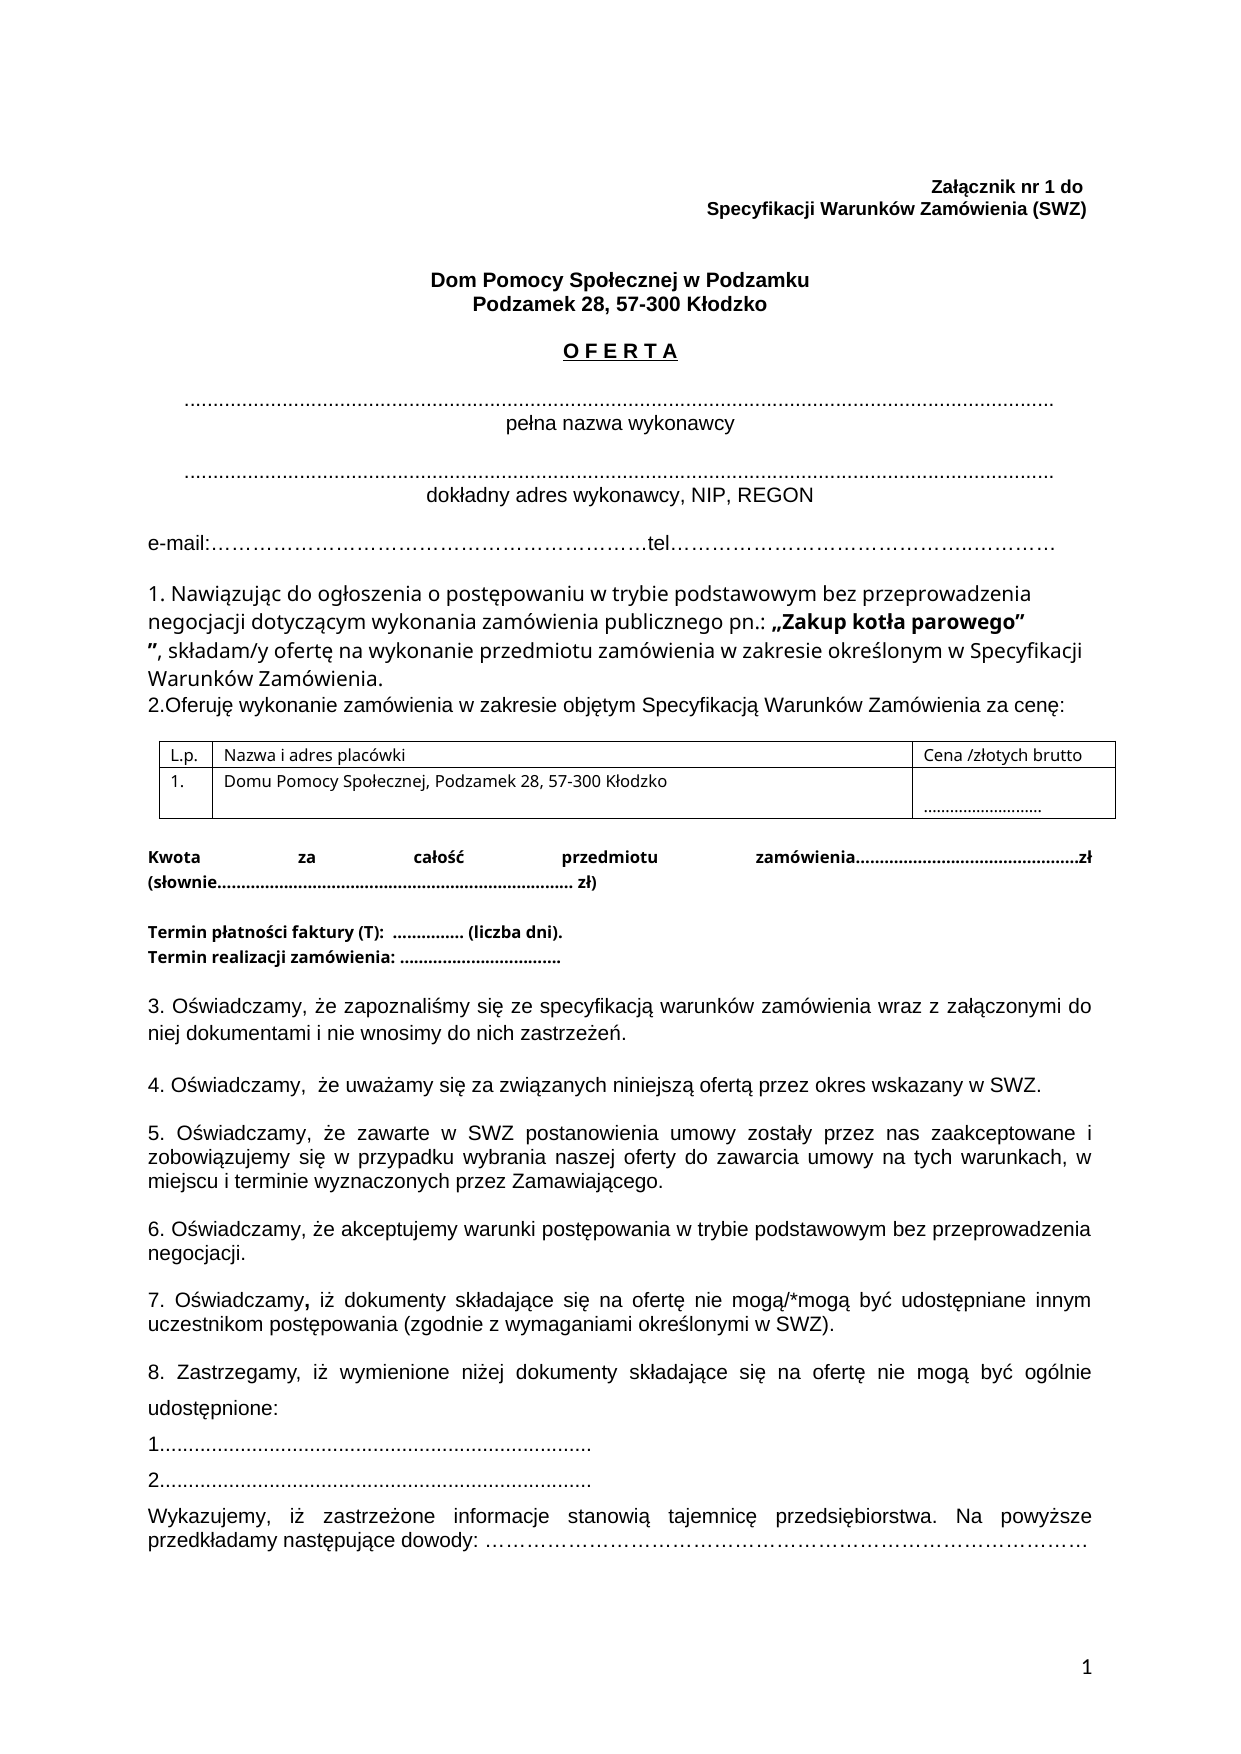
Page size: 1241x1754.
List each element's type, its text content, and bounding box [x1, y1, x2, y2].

text 7. Oświadczamy, iż dokumenty składające się na ofertę nie mogą/*mogą być udostępniane innym uczestnikom postępowania (zgodnie z wymaganiami określonymi w SWZ). [148, 1288, 1093, 1336]
text dokładny adres wykonawcy, NIP, REGON [148, 483, 1093, 507]
text Specyfikacji Warunków Zamówienia (SWZ) [295, 198, 1093, 219]
text Podzamek 28, 57-300 Kłodzko [148, 291, 1093, 315]
table_cell Domu Pomocy Społecznej, Podzamek 28, 57-300 Kłodzko [213, 768, 912, 818]
text 2........................................................................... [148, 1468, 1093, 1492]
text 2.Oferuję wykonanie zamówienia w zakresie objętym Specyfikacją Warunków Zamówienia za cenę: [148, 693, 1093, 717]
text Dom Pomocy Społecznej w Podzamku [148, 267, 1093, 291]
text e-mail:………………………………………………………tel……………………………………..………… [148, 531, 1093, 555]
text pełna nazwa wykonawcy [148, 411, 1093, 435]
table_header L.p. [160, 742, 212, 767]
text ”, składam/y ofertę na wykonanie przedmiotu zamówienia w zakresie określonym w Specyfikacji Warunków Zamówienia. [148, 636, 1093, 693]
text O F E R T A [148, 339, 1093, 363]
text ....................................................................................................................................................... [148, 459, 1093, 483]
text 5. Oświadczamy, że zawarte w SWZ postanowienia umowy zostały przez nas zaakceptowane i zobowiązujemy się w przypadku wybrania naszej oferty do zawarcia umowy na tych warunkach, w miejscu i terminie wyznaczonych przez Zamawiającego. [148, 1121, 1093, 1192]
table_header Cena /złotych brutto [913, 742, 1115, 767]
text 4. Oświadczamy, że uważamy się za związanych niniejszą ofertą przez okres wskazany w SWZ. [148, 1073, 1093, 1097]
text 8. Zastrzegamy, iż wymienione niżej dokumenty składające się na ofertę nie mogą być ogólnie udostępnione: [148, 1360, 1093, 1420]
text Kwota za całość przedmiotu zamówienia………………………..………………zł (słownie………………………………………………………………… zł) [148, 844, 1093, 894]
text 6. Oświadczamy, że akceptujemy warunki postępowania w trybie podstawowym bez przeprowadzenia negocjacji. [148, 1216, 1093, 1264]
text Załącznik nr 1 do [295, 176, 1093, 198]
text Termin płatności faktury (T): …………… (liczba dni). [148, 919, 1093, 944]
text Termin realizacji zamówienia: ……………………………. [148, 944, 1093, 969]
table_cell 1. [160, 768, 212, 818]
text ....................................................................................................................................................... [148, 387, 1093, 411]
table_cell ……………………… [913, 768, 1115, 818]
table_header Nazwa i adres placówki [213, 742, 912, 767]
text 1........................................................................... [148, 1432, 1093, 1456]
text 1. Nawiązując do ogłoszenia o postępowaniu w trybie podstawowym bez przeprowadzenia negocjacji dotyczącym wykonania zamówienia publicznego pn.: „Zakup kotła parowego” [148, 579, 1093, 636]
text 3. Oświadczamy, że zapoznaliśmy się ze specyfikacją warunków zamówienia wraz z załączonymi do niej dokumentami i nie wnosimy do nich zastrzeżeń. [148, 994, 1093, 1045]
text Wykazujemy, iż zastrzeżone informacje stanowią tajemnicę przedsiębiorstwa. Na powyższe przedkładamy następujące dowody: …………………………………………………………………………… [148, 1504, 1093, 1552]
